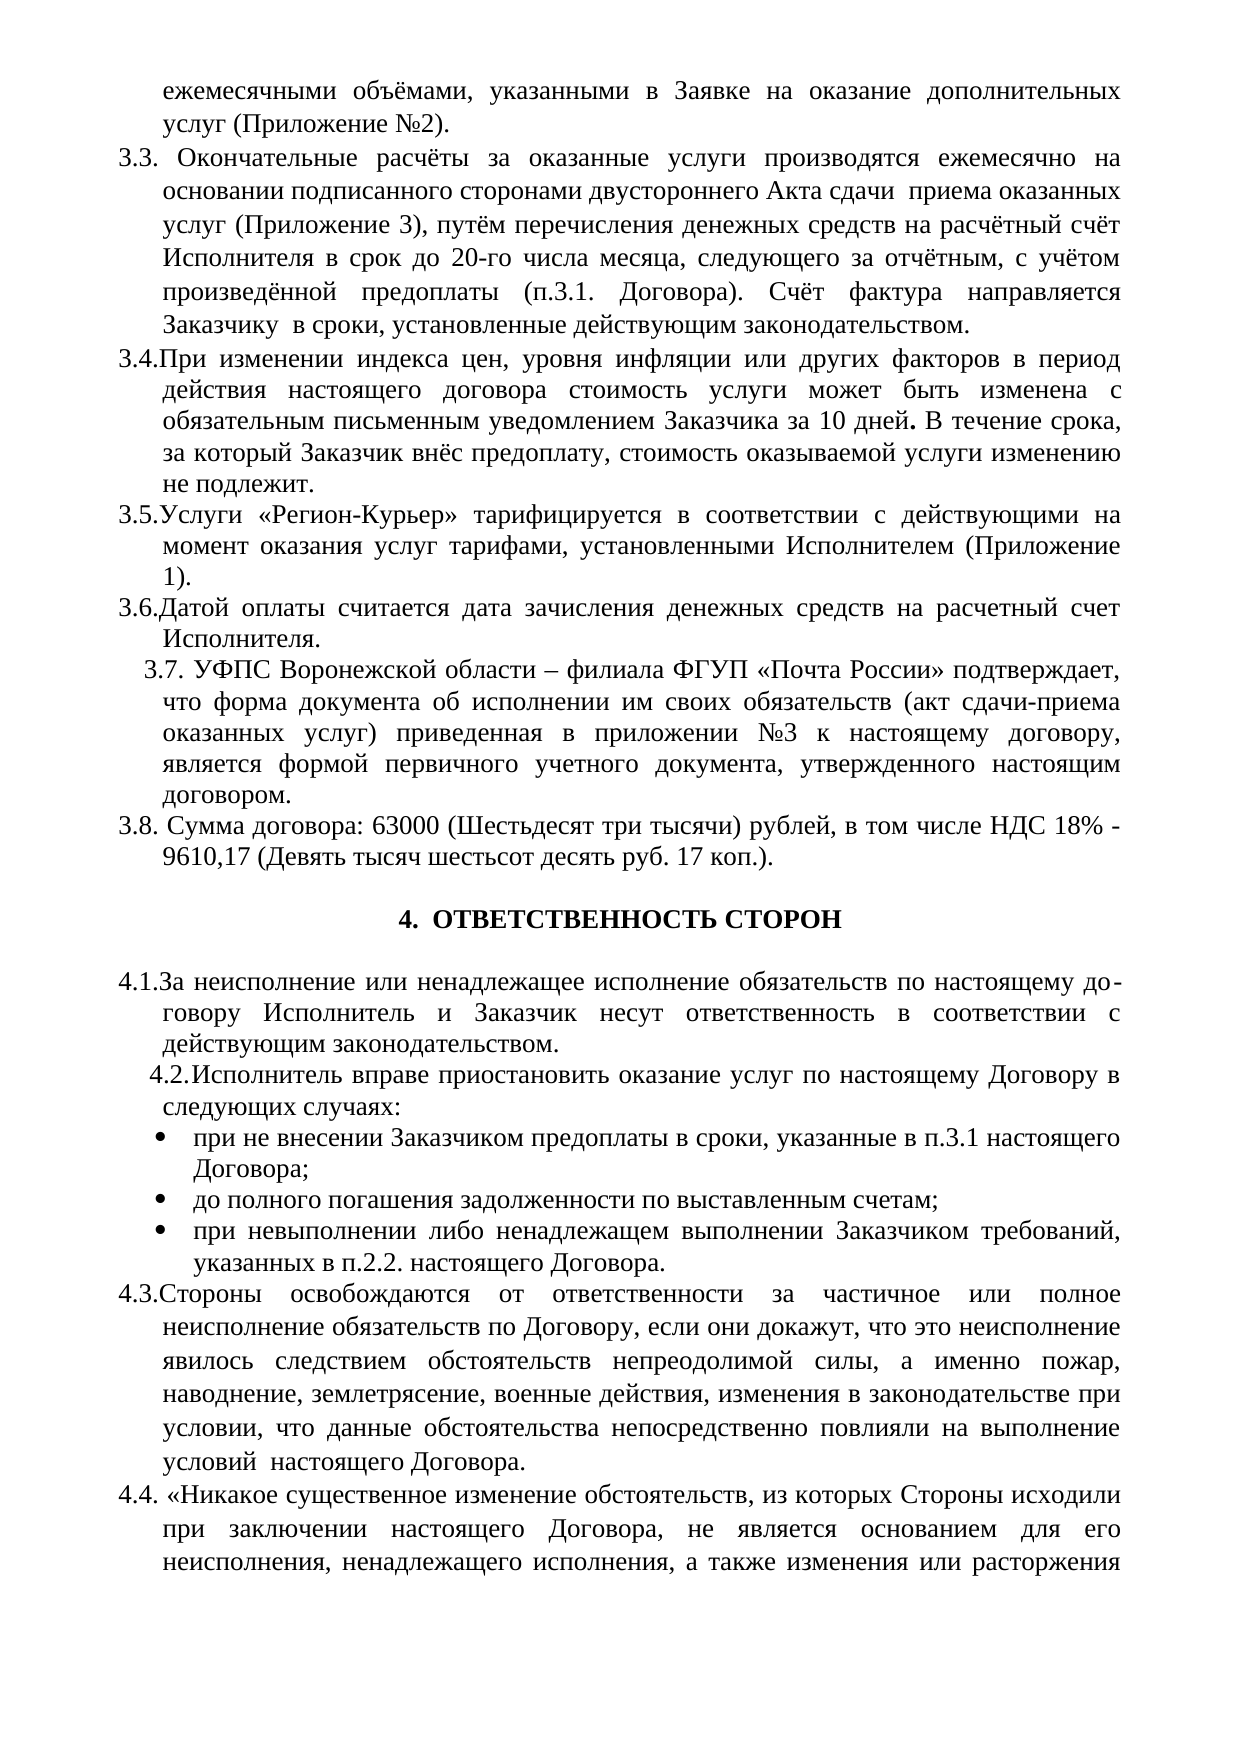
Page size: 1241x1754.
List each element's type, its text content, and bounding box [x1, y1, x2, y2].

list при невыполнении либо ненадлежащем выполнении Заказчиком требований, указанных в п.2.2. настоящего Договора. [156, 1214, 1122, 1277]
text 4.2.Исполнитель вправе приостановить оказание услуг по настоящему Договору в следующих случаях: [59, 1058, 1122, 1121]
text 4.1.За неисполнение или ненадлежащее исполнение обязательств по настоящему договору Исполнитель и Заказчик несут ответственность в соответствии с действующим законодательством. [118, 965, 1122, 1058]
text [118, 1478, 1122, 1576]
text 4. ОТВЕТСТВЕННОСТЬ СТОРОН [118, 903, 1122, 934]
list при не внесении Заказчиком предоплаты в сроки, указанные в п.3.1 настоящего Договора; [156, 1121, 1122, 1183]
text 3.7. УФПС Воронежской области – филиала ФГУП «Почта России» подтверждает, что форма документа об исполнении им своих обязательств (акт сдачи-приема оказанных услуг) приведенная в приложении №3 к настоящему договору, является формой первичного учетного документа, утвержденного настоящим договором. [118, 654, 1122, 809]
text 4.3.Стороны освобождаются от ответственности за частичное или полное неисполнение обязательств по Договору, если они докажут, что это неисполнение явилось следствием обстоятельств непреодолимой силы, а именно пожар, наводнение, землетрясение, военные действия, изменения в законодательстве при условии, что данные обстоятельства непосредственно повлияли на выполнение условий настоящего Договора. [118, 1277, 1122, 1476]
list до полного погашения задолженности по выставленным счетам; [156, 1183, 1122, 1214]
text 3.6.Датой оплаты считается дата зачисления денежных средств на расчетный счет Исполнителя. [118, 591, 1122, 654]
text 3.8. Сумма договора: 63000 (Шестьдесят три тысячи) рублей, в том числе НДС 18% - 9610,17 (Девять тысяч шестьсот десять руб. 17 коп.). [118, 809, 1122, 872]
text 3.3. Окончательные расчёты за оказанные услуги производятся ежемесячно на основании подписанного сторонами двустороннего Акта сдачи приема оказанных услуг (Приложение 3), путём перечисления денежных средств на расчётный счёт Исполнителя в срок до 20-го числа месяца, следующего за отчётным, с учётом произведённой предоплаты (п.3.1. Договора). Счёт фактура направляется Заказчику в сроки, установленные действующим законодательством. [118, 141, 1122, 340]
text 3.5.Услуги «Регион-Курьер» тарифицируется в соответствии с действующими на момент оказания услуг тарифами, установленными Исполнителем (Приложение 1). [118, 498, 1122, 591]
text 3.4.При изменении индекса цен, уровня инфляции или других факторов в период действия настоящего договора стоимость услуги может быть изменена с обязательным письменным уведомлением Заказчика за 10 дней. В течение срока, за который Заказчик внёс предоплату, стоимость оказываемой услуги изменению не подлежит. [118, 342, 1122, 498]
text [118, 74, 1122, 138]
